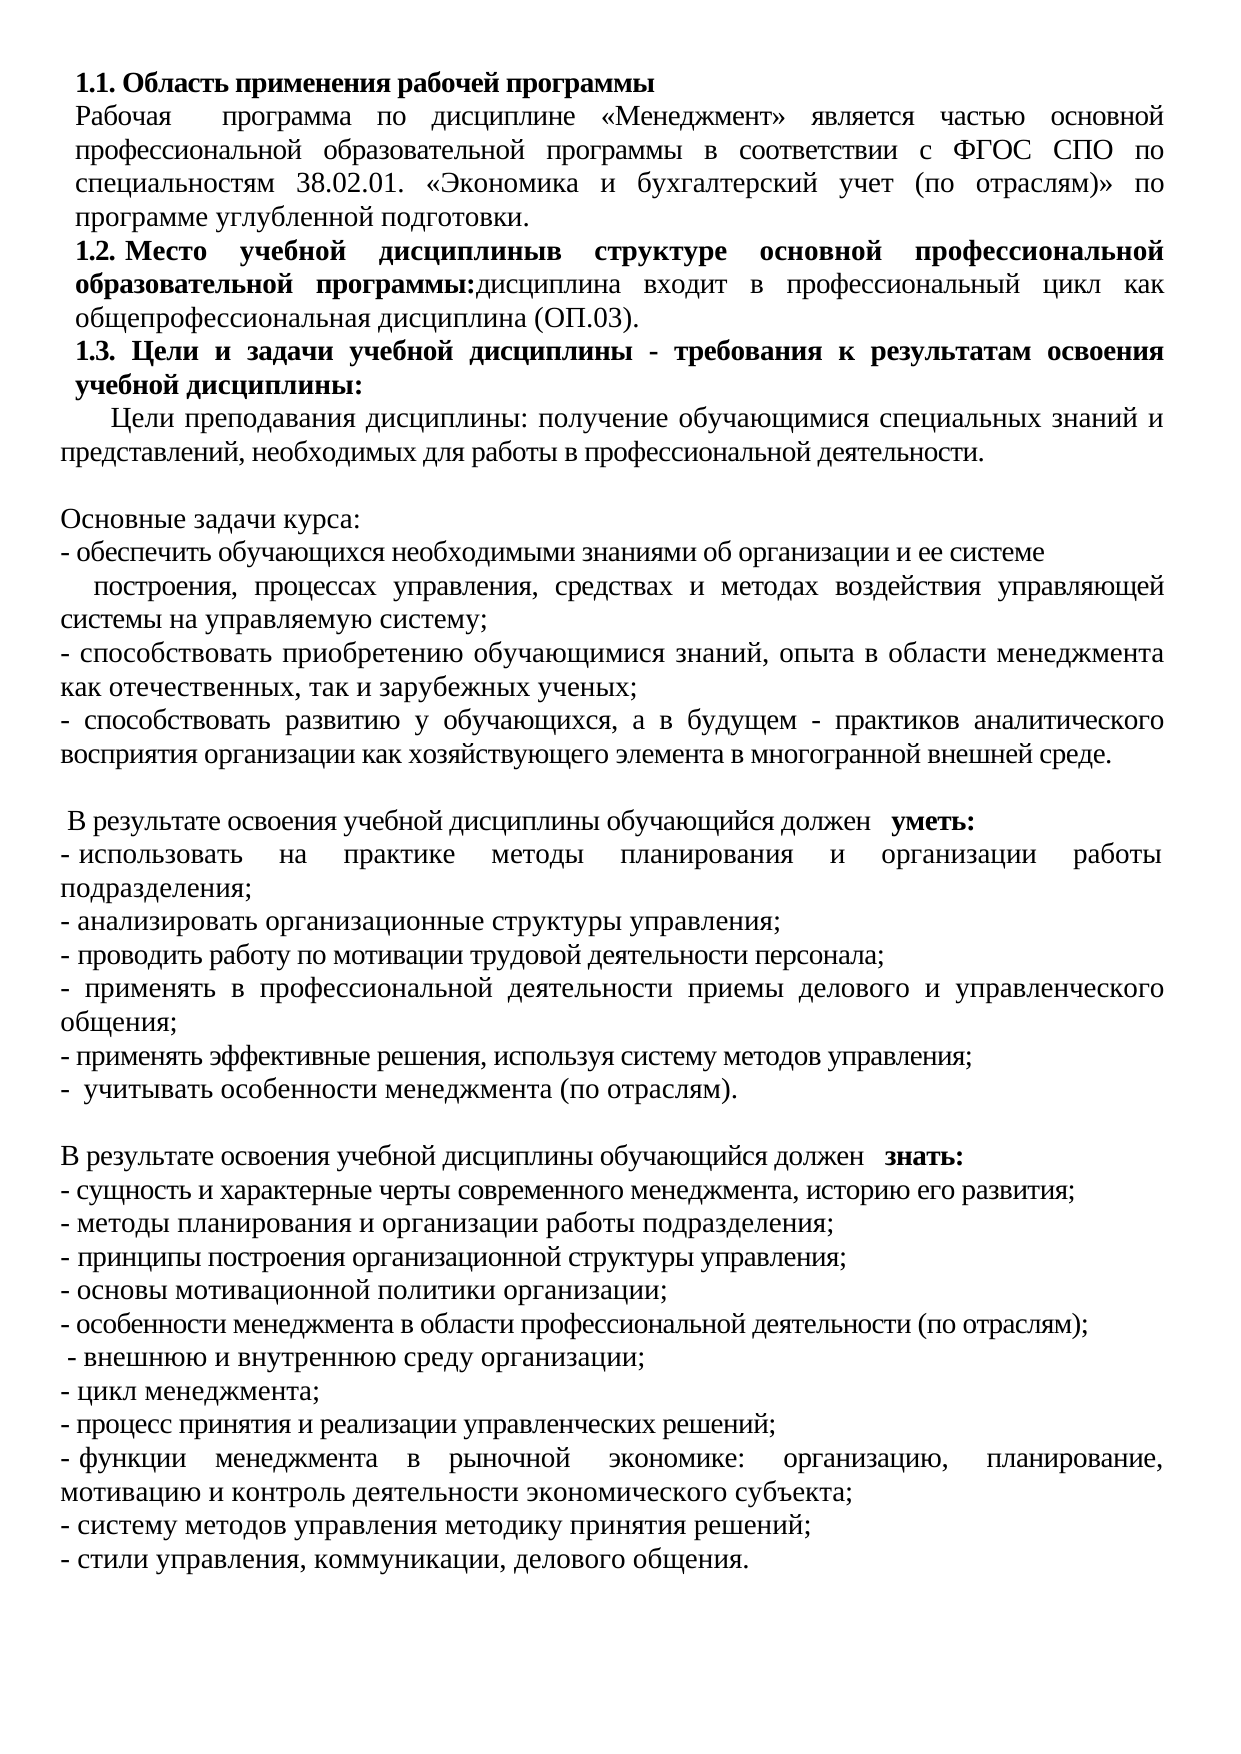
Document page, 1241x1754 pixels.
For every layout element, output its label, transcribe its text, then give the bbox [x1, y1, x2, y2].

text В результате освоения учебной дисциплины обучающийся должен знать: [60, 1138, 1165, 1172]
text - применять эффективные решения, используя систему методов управления; [60, 1038, 1165, 1071]
text Основные задачи курса: [60, 501, 1165, 534]
text - процесс принятия и реализации управленческих решений; [60, 1407, 1165, 1440]
text - учитывать особенности менеджмента (по отраслям). [60, 1071, 1165, 1105]
text - применять в профессиональной деятельности приемы делового и управленческого общения; [60, 971, 1165, 1038]
text - стили управления, коммуникации, делового общения. [60, 1541, 1165, 1574]
text - проводить работу по мотивации трудовой деятельности персонала; [60, 937, 1165, 971]
text - основы мотивационной политики организации; [60, 1272, 1165, 1306]
text Рабочая программа по дисциплине «Менеджмент» является частью основной профессиональной образовательной программы в соответствии с ФГОС СПО по специальностям 38.02.01. «Экономика и бухгалтерский учет (по отраслям)» по программе углубленной подготовки. [75, 98, 1165, 233]
text Цели преподавания дисциплины: получение обучающимися специальных знаний и представлений, необходимых для работы в профессиональной деятельности. [60, 400, 1165, 467]
text 1.3. Цели и задачи учебной дисциплины - требования к результатам освоения учебной дисциплины: [75, 333, 1165, 400]
text 1.2. Место учебной дисциплиныв структуре основной профессиональной образовательной программы:дисциплина входит в профессиональный цикл как общепрофессиональная дисциплина (ОП.03). [75, 233, 1165, 333]
text - особенности менеджмента в области профессиональной деятельности (по отраслям); [60, 1306, 1165, 1339]
text - использовать на практике методы планирования и организации работы подразделения; [60, 836, 1165, 903]
text - принципы построения организационной структуры управления; [60, 1239, 1165, 1272]
text - систему методов управления методику принятия решений; [60, 1507, 1165, 1541]
text В результате освоения учебной дисциплины обучающийся должен уметь: [60, 803, 1165, 836]
text - анализировать организационные структуры управления; [60, 903, 1165, 937]
text - цикл менеджмента; [60, 1373, 1165, 1407]
text - обеспечить обучающихся необходимыми знаниями об организации и ее системе [60, 534, 1165, 568]
text - способствовать приобретению обучающимися знаний, опыта в области менеджмента как отечественных, так и зарубежных ученых; [60, 635, 1165, 702]
text - внешнюю и внутреннюю среду организации; [60, 1339, 1165, 1373]
text - функции менеджмента в рыночной экономике: организацию, планирование, мотивацию и контроль деятельности экономического субъекта; [60, 1440, 1165, 1507]
text - методы планирования и организации работы подразделения; [60, 1205, 1165, 1239]
text - сущность и характерные черты современного менеджмента, историю его развития; [60, 1172, 1165, 1205]
text 1.1. Область применения рабочей программы [75, 65, 1165, 98]
text построения, процессах управления, средствах и методах воздействия управляющей системы на управляемую систему; [60, 568, 1165, 635]
text - способствовать развитию у обучающихся, а в будущем - практиков аналитического восприятия организации как хозяйствующего элемента в многогранной внешней среде. [60, 702, 1165, 769]
